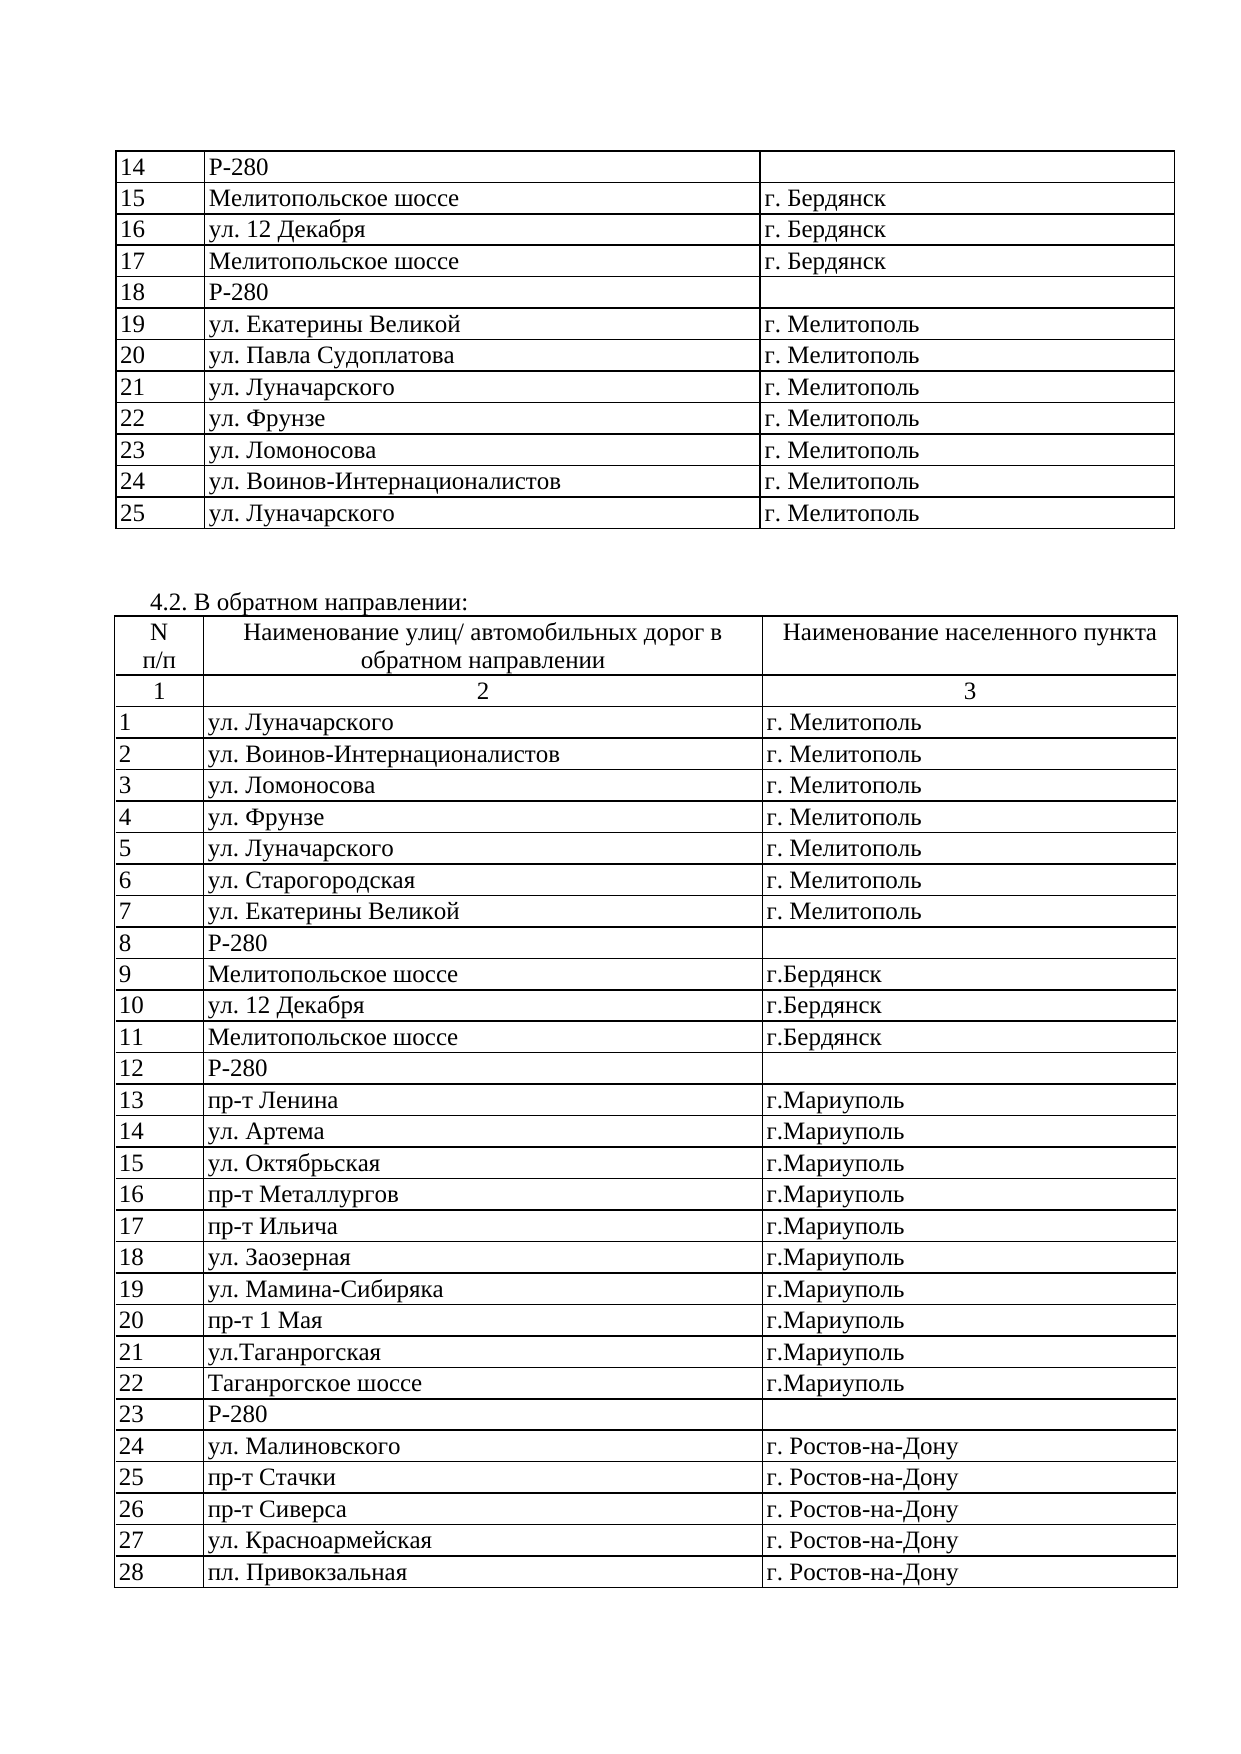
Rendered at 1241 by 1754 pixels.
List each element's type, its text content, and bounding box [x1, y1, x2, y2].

table_cell 4 [115, 801, 203, 832]
table_cell ул. Красноармейская [204, 1525, 762, 1555]
table_cell 1 [115, 707, 203, 737]
table_cell 25 [115, 1462, 203, 1492]
table_header N п/п [115, 617, 203, 674]
table_cell Р-280 [204, 928, 762, 957]
table_cell ул. 12 Декабря [204, 991, 762, 1020]
table_cell 24 [115, 1430, 203, 1461]
table_cell ул. Старогородская [204, 865, 762, 894]
table_cell г. Мелитополь [761, 435, 1174, 464]
table_cell г.Мариуполь [763, 1083, 1177, 1115]
table_cell ул. Ломоносова [205, 435, 759, 464]
table_cell пр-т Ильича [204, 1211, 762, 1241]
table_cell 7 [115, 896, 203, 926]
table_cell г. Мелитополь [761, 340, 1174, 370]
table_cell 24 [117, 466, 204, 496]
table_cell г. Мелитополь [761, 403, 1174, 433]
table_cell г.Мариуполь [763, 1115, 1177, 1146]
table_cell 17 [115, 1210, 203, 1241]
table_cell Р-280 [204, 1053, 762, 1083]
table_cell ул. Павла Судоплатова [205, 340, 759, 370]
table_cell ул. Воинов-Интернационалистов [204, 739, 762, 769]
table_cell ул.Таганрогская [204, 1337, 762, 1366]
table_cell ул. Заозерная [204, 1242, 762, 1272]
table_header Наименование улиц/ автомобильных дорог в обратном направлении [204, 617, 762, 674]
table_cell 20 [115, 1305, 203, 1335]
table_cell 25 [117, 498, 204, 527]
table_cell г. Ростов-на-Дону [763, 1492, 1177, 1524]
table_cell ул. Артема [204, 1116, 762, 1146]
table_cell г. Мелитополь [763, 706, 1177, 737]
table_cell пр-т Металлургов [204, 1179, 762, 1209]
table_cell ул. Луначарского [204, 707, 762, 737]
table_header Наименование населенного пункта [763, 617, 1177, 674]
table_cell 5 [115, 833, 203, 863]
table_cell ул. 12 Декабря [205, 215, 759, 244]
table_cell г. Мелитополь [763, 800, 1177, 832]
table_cell [761, 277, 1174, 307]
table_cell ул. Луначарского [205, 372, 759, 402]
table_cell г. Бердянск [761, 246, 1174, 276]
table_cell г.Мариуполь [763, 1146, 1177, 1178]
table_cell г. Ростов-на-Дону [763, 1461, 1177, 1492]
text 4.2. В обратном направлении: [150, 587, 1090, 615]
table_cell ул. Фрунзе [205, 403, 759, 433]
table_cell пр-т 1 Мая [204, 1305, 762, 1335]
table_cell 19 [117, 309, 204, 339]
table_cell ул. Малиновского [204, 1431, 762, 1461]
table_cell 13 [115, 1084, 203, 1115]
table_cell г. Бердянск [761, 183, 1174, 213]
table_cell 1 [115, 675, 203, 706]
table_cell г.Бердянск [763, 958, 1177, 989]
table_cell 20 [117, 340, 204, 370]
table_cell г. Мелитополь [763, 832, 1177, 863]
table_cell 6 [115, 864, 203, 894]
table_cell г. Мелитополь [761, 372, 1174, 402]
table_cell г.Мариуполь [763, 1209, 1177, 1241]
table_cell 16 [115, 1179, 203, 1209]
table_cell пр-т Сиверса [204, 1494, 762, 1524]
table_cell г. Мелитополь [761, 466, 1174, 496]
table_cell г. Бердянск [761, 215, 1174, 244]
table_cell г. Мелитополь [763, 895, 1177, 926]
table_cell г. Мелитополь [763, 863, 1177, 894]
table_cell 14 [117, 152, 204, 181]
table_cell г.Бердянск [763, 989, 1177, 1020]
table_cell ул. Мамина-Сибиряка [204, 1274, 762, 1303]
table_cell 12 [115, 1053, 203, 1083]
table_cell г.Мариуполь [763, 1241, 1177, 1272]
table_cell пр-т Ленина [204, 1085, 762, 1115]
table_cell 21 [117, 372, 204, 402]
table_cell г. Мелитополь [763, 737, 1177, 769]
table_cell 26 [115, 1493, 203, 1524]
table_cell 2 [204, 676, 762, 706]
table_cell 22 [115, 1368, 203, 1398]
table_cell [763, 1398, 1177, 1429]
table_cell г.Мариуполь [763, 1178, 1177, 1209]
table_cell 18 [117, 277, 204, 307]
table_cell 23 [117, 435, 204, 464]
table_cell г. Ростов-на-Дону [763, 1429, 1177, 1461]
table_cell 2 [115, 738, 203, 769]
table_cell 3 [763, 674, 1177, 706]
table_cell 11 [115, 1021, 203, 1052]
table_cell ул. Фрунзе [204, 802, 762, 832]
table_cell г.Мариуполь [763, 1366, 1177, 1398]
table_cell [763, 1052, 1177, 1083]
table_cell г. Ростов-на-Дону [763, 1524, 1177, 1555]
table_cell Мелитопольское шоссе [204, 959, 762, 989]
table_cell г. Мелитополь [763, 769, 1177, 800]
table_cell 15 [115, 1147, 203, 1178]
table_cell ул. Екатерины Великой [205, 309, 759, 339]
table_cell 9 [115, 959, 203, 989]
table_cell 28 [115, 1556, 203, 1587]
table_cell г.Бердянск [763, 1020, 1177, 1052]
table_cell г.Мариуполь [763, 1304, 1177, 1335]
table_cell [763, 926, 1177, 957]
table_cell [761, 152, 1174, 181]
table_cell ул. Воинов-Интернационалистов [205, 466, 759, 496]
table_cell г.Мариуполь [763, 1272, 1177, 1303]
table_cell 10 [115, 990, 203, 1020]
table_cell ул. Луначарского [205, 498, 759, 527]
table_cell пр-т Стачки [204, 1462, 762, 1492]
table_cell Р-280 [205, 152, 759, 181]
table_cell 15 [117, 183, 204, 213]
table_cell г.Мариуполь [763, 1335, 1177, 1366]
table_cell 3 [115, 770, 203, 800]
table_cell г. Мелитополь [761, 498, 1174, 527]
table_cell 18 [115, 1242, 203, 1272]
table_cell 22 [117, 403, 204, 433]
table_cell ул. Октябрьская [204, 1148, 762, 1178]
table_cell ул. Екатерины Великой [204, 896, 762, 926]
table_cell 27 [115, 1525, 203, 1555]
table_cell ул. Луначарского [204, 833, 762, 863]
table_cell Мелитопольское шоссе [204, 1022, 762, 1052]
table_cell 23 [115, 1399, 203, 1429]
table_cell Р-280 [204, 1400, 762, 1429]
table_cell 19 [115, 1273, 203, 1303]
table_cell Таганрогское шоссе [204, 1368, 762, 1398]
table_cell 17 [117, 246, 204, 276]
table_cell г. Мелитополь [761, 309, 1174, 339]
table_cell ул. Ломоносова [204, 770, 762, 800]
table_cell 16 [117, 215, 204, 244]
table_cell г. Ростов-на-Дону [763, 1555, 1177, 1587]
table_cell 14 [115, 1116, 203, 1146]
table_cell 21 [115, 1336, 203, 1366]
table_cell 8 [115, 927, 203, 957]
table_cell Мелитопольское шоссе [205, 246, 759, 276]
table_cell пл. Привокзальная [204, 1557, 762, 1587]
table_cell Р-280 [205, 277, 759, 307]
table_cell Мелитопольское шоссе [205, 183, 759, 213]
